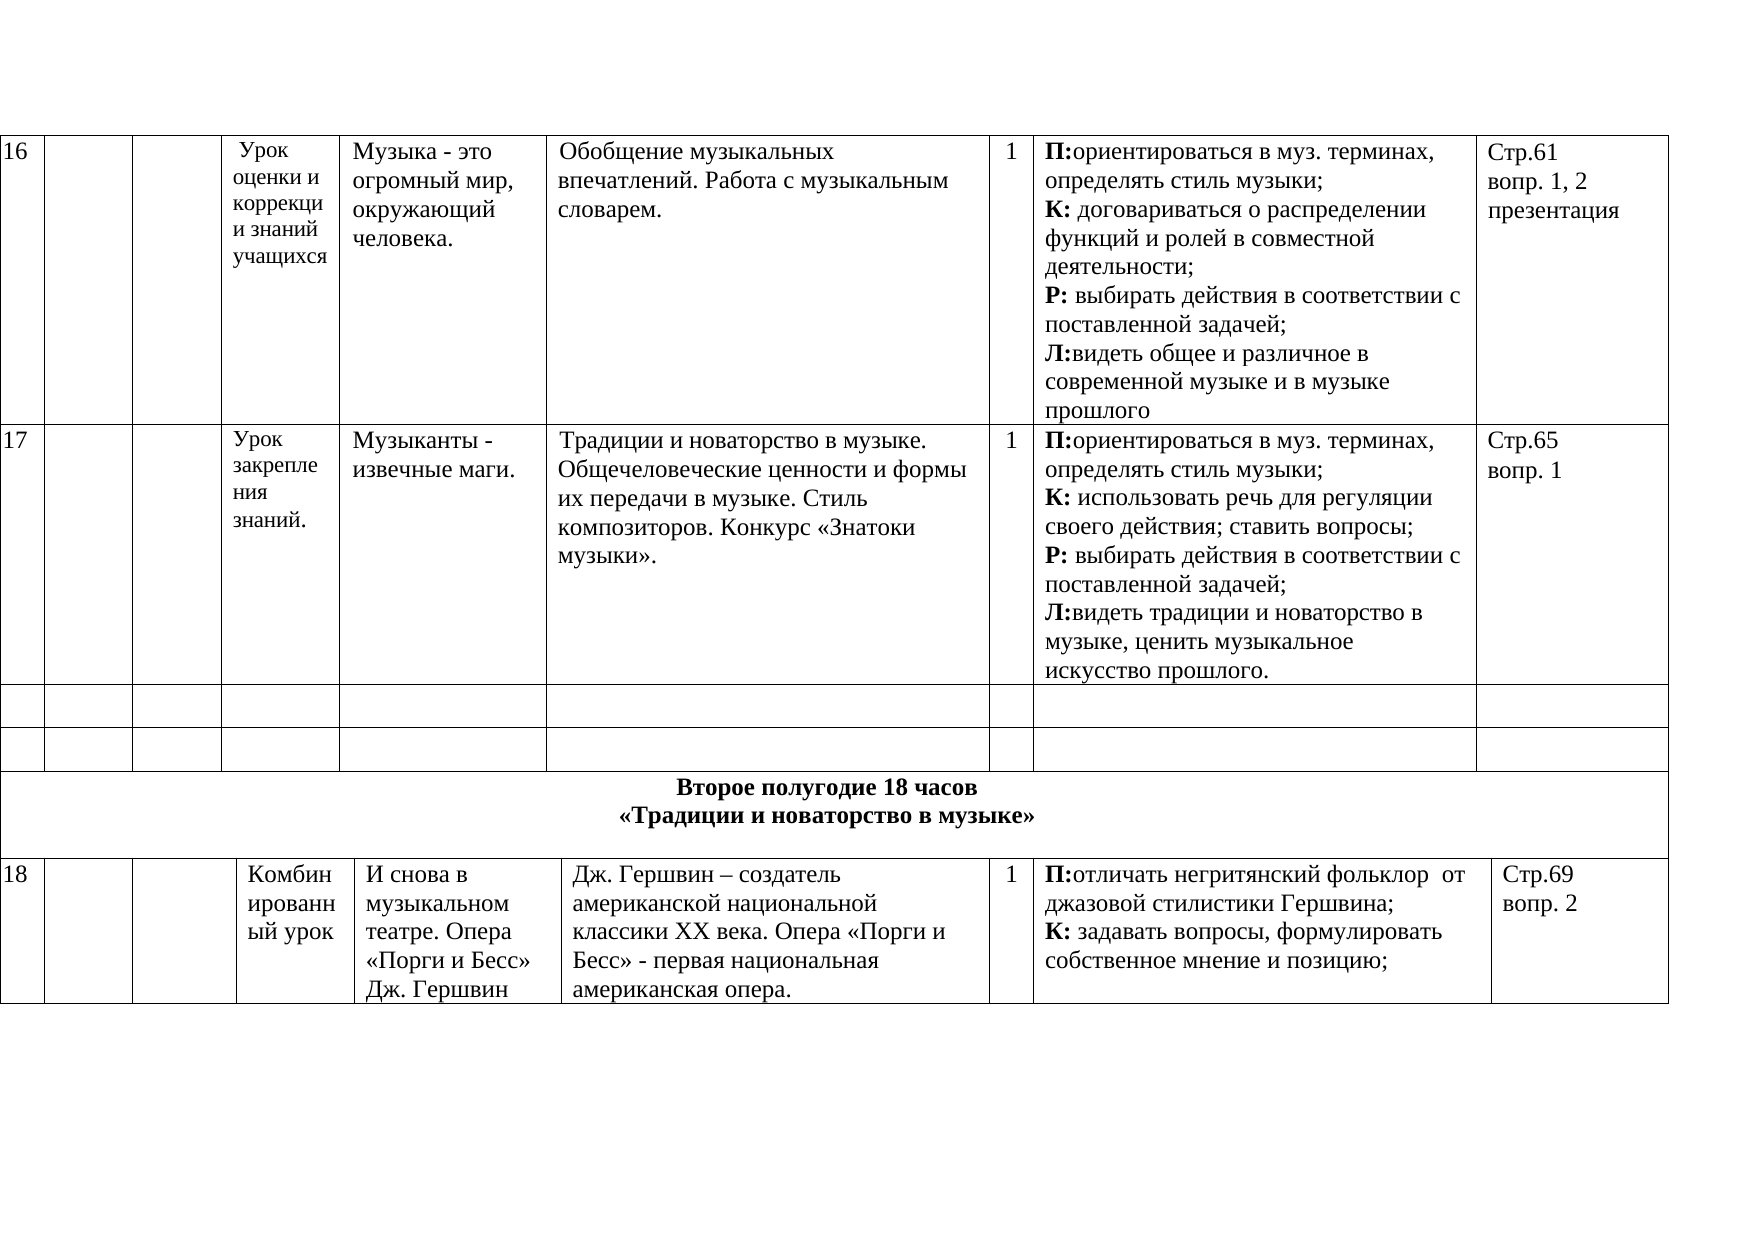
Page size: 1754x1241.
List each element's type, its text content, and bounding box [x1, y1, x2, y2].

table_cell П:ориентироваться в муз. терминах, определять стиль музыки; К: договариваться о распределении функций и ролей в совместной деятельности; Р: выбирать действия в соответствии с поставленной задачей; Л:видеть общее и различное в современной музыке и в музыке прошлого [1034, 136, 1476, 424]
table_cell [45, 425, 132, 684]
table_cell Стр.69 вопр. 2 [1492, 859, 1668, 1003]
table_cell Традиции и новаторство в музыке. Общечеловеческие ценности и формы их передачи в музыке. Стиль композиторов. Конкурс «Знатоки музыки». [547, 425, 989, 684]
table_cell [1034, 685, 1476, 727]
table_cell [222, 685, 339, 727]
table_cell [45, 728, 132, 771]
table_cell [1034, 728, 1476, 771]
table_cell Музыка - это огромный мир, окружающий человека. [340, 136, 546, 424]
table_cell [1, 728, 44, 771]
table_cell [133, 685, 221, 727]
table_cell [45, 136, 132, 424]
table_cell [1477, 685, 1668, 727]
table_cell [133, 859, 236, 1003]
table_cell 17 [1, 425, 44, 684]
table_cell Музыканты - извечные маги. [340, 425, 546, 684]
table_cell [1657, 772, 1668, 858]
table_cell [1477, 728, 1668, 771]
table_cell П:ориентироваться в муз. терминах, определять стиль музыки; К: использовать речь для регуляции своего действия; ставить вопросы; Р: выбирать действия в соответствии с поставленной задачей; Л:видеть традиции и новаторство в музыке, ценить музыкальное искусство прошлого. [1034, 425, 1476, 684]
table_cell [222, 728, 339, 771]
table_cell 1 [990, 859, 1033, 1003]
table_cell Урок закрепления знаний. [222, 425, 339, 684]
table_cell [45, 859, 132, 1003]
table_cell [990, 728, 1033, 771]
table_cell [990, 685, 1033, 727]
table_cell [340, 685, 546, 727]
table_cell Урок оценки и коррекции знаний учащихся [222, 136, 339, 424]
table_cell [340, 728, 546, 771]
table_cell Стр.61 вопр. 1, 2 презентация [1477, 136, 1668, 424]
table_cell [1, 685, 44, 727]
table_cell 1 [990, 425, 1033, 684]
table_cell 1 [990, 136, 1033, 424]
table_cell 18 [1, 859, 44, 1003]
table_cell И снова в музыкальном театре. Опера «Порги и Бесс» Дж. Гершвин [355, 859, 561, 1003]
table_cell [133, 136, 221, 424]
table_cell [133, 425, 221, 684]
table_cell [547, 728, 989, 771]
table_cell Обобщение музыкальных впечатлений. Работа с музыкальным словарем. [547, 136, 989, 424]
table_cell [133, 728, 221, 771]
table_cell [547, 685, 989, 727]
table_cell Дж. Гершвин – создатель американской национальной классики ХХ века. Опера «Порги и Бесс» - первая национальная американская опера. [562, 859, 989, 1003]
table_cell [45, 685, 132, 727]
table_cell Комбинированный урок [237, 859, 354, 1003]
table_cell 16 [1, 136, 44, 424]
table_cell Стр.65 вопр. 1 [1477, 425, 1668, 684]
